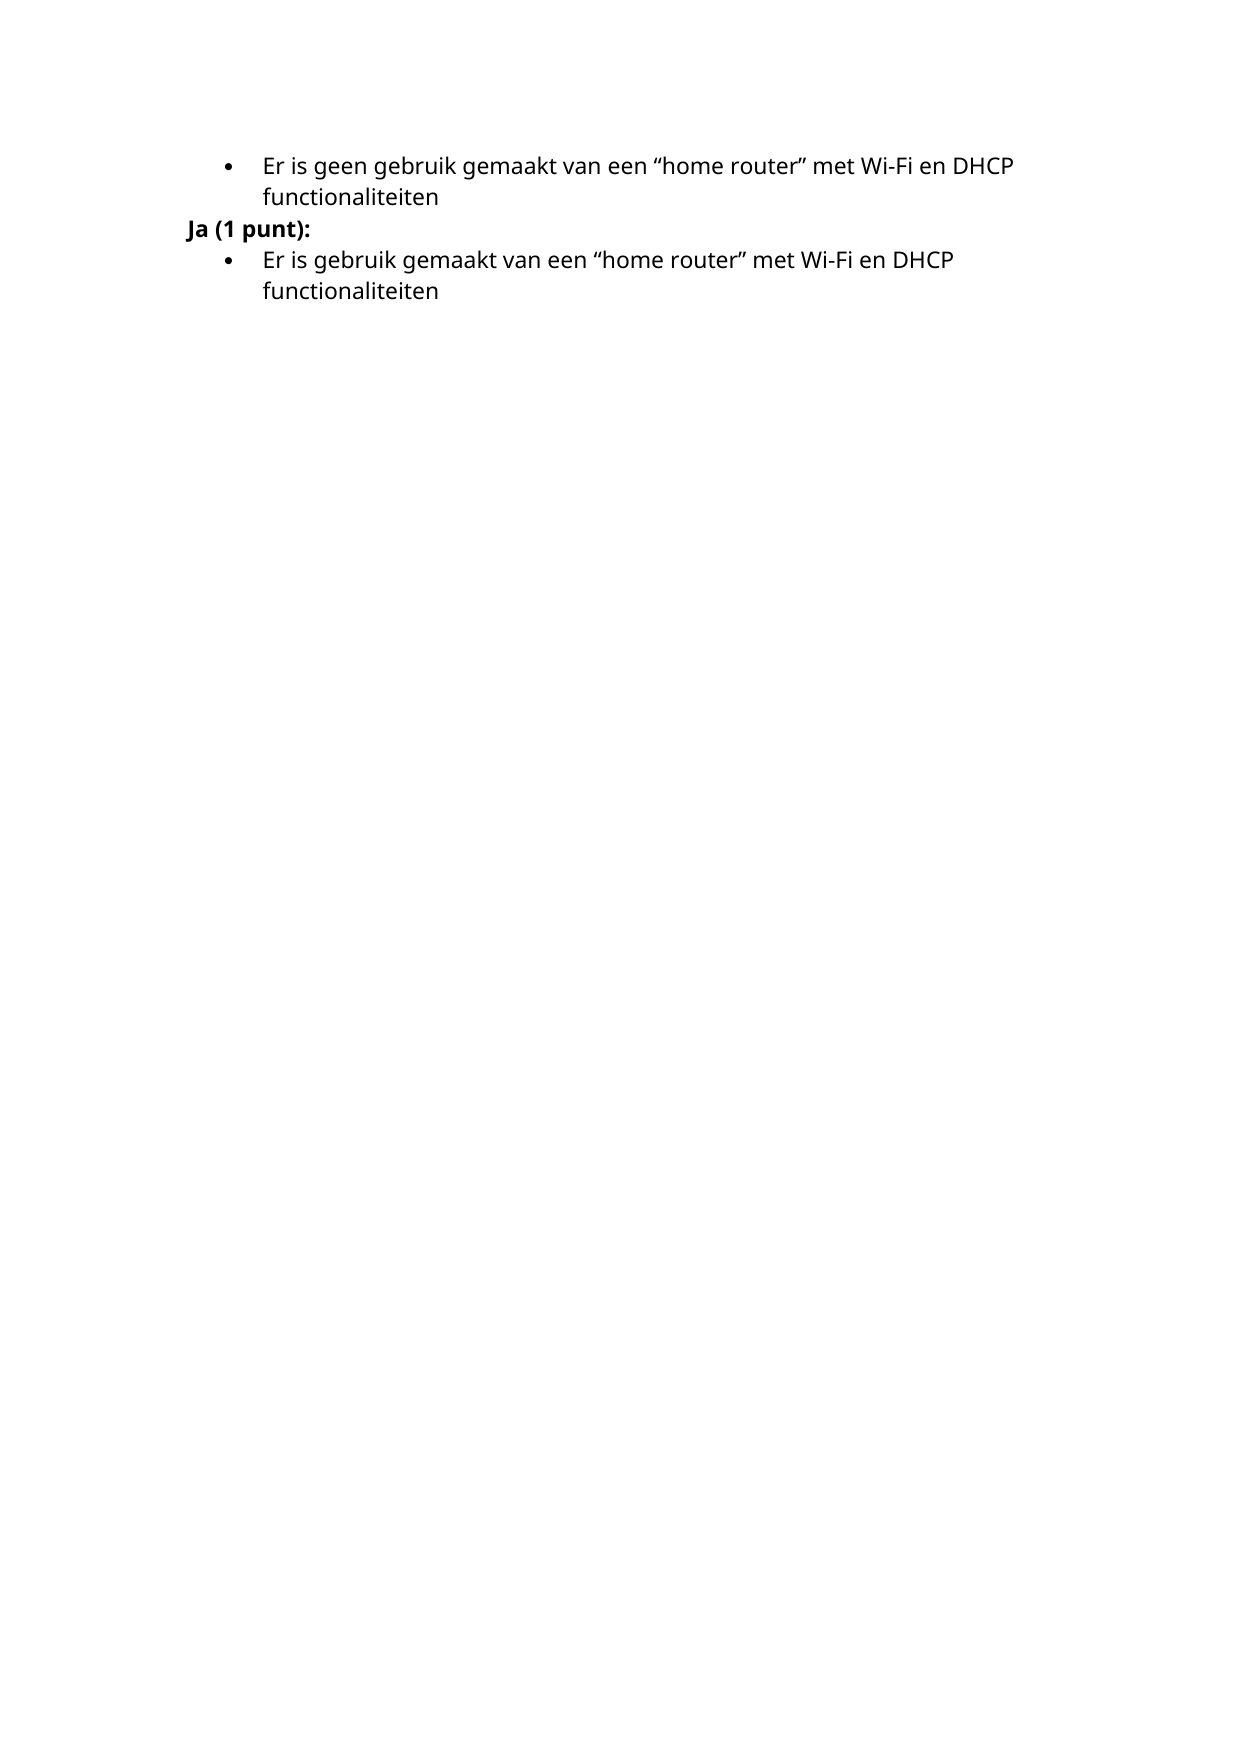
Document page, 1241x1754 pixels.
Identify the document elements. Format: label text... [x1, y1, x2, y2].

text Ja (1 punt): [187, 212, 1090, 244]
list Er is geen gebruik gemaakt van een “home router” met Wi-Fi en DHCP functionaliteiten [225, 150, 1090, 212]
list Er is gebruik gemaakt van een “home router” met Wi-Fi en DHCP functionaliteiten [225, 244, 1090, 306]
